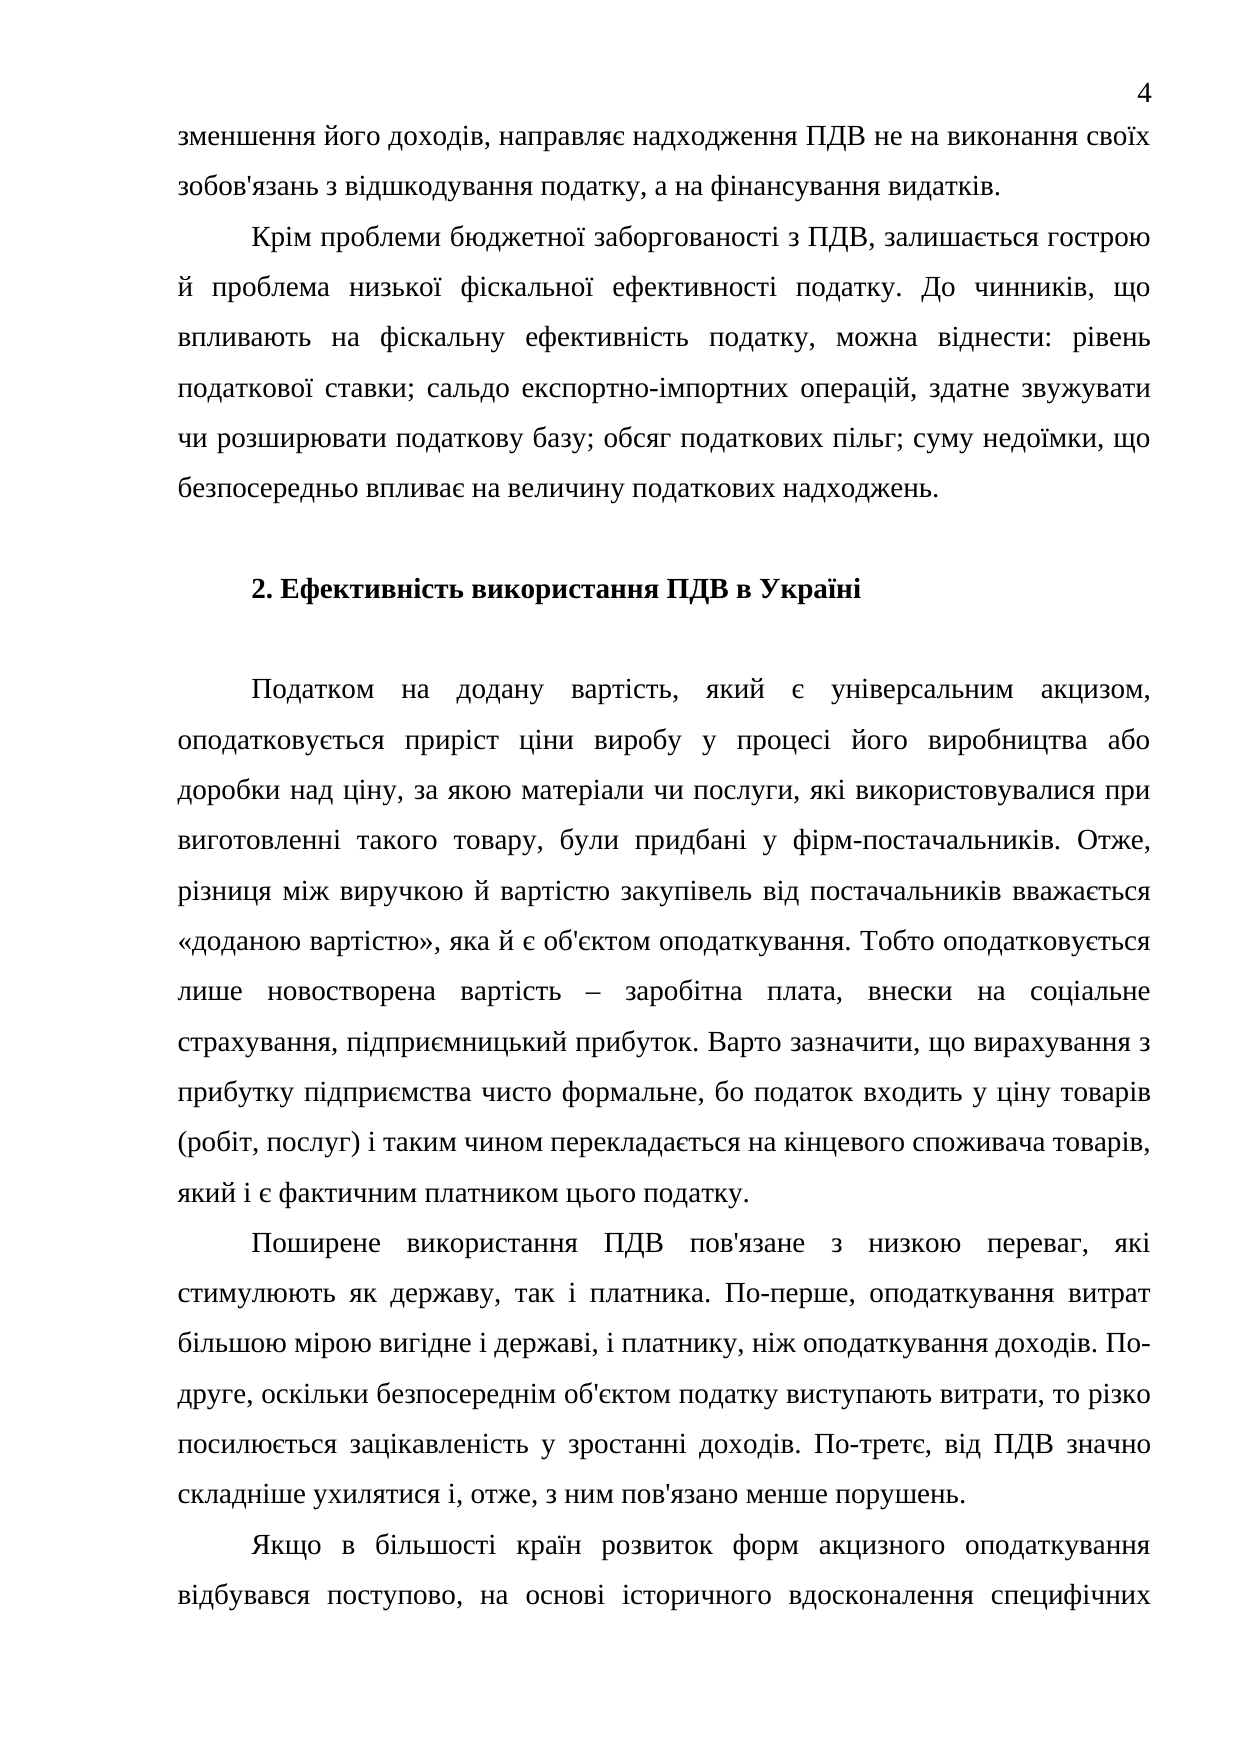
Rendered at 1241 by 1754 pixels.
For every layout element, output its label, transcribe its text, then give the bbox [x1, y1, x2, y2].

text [177, 1527, 1152, 1611]
text Податком на додану вартість, який є універсальним акцизом, оподатковується приріст ціни виробу у процесі його виробництва або доробки над ціну, за якою матеріали чи послуги, які використовувалися при виготовленні такого товару, були придбані у фірм-постачальників. Отже, різниця між виручкою й вартістю закупівель від постачальників вважається «доданою вартістю», яка й є об'єктом оподаткування. Тобто оподатковується лише новостворена вартість – заробітна плата, внески на соціальне страхування, підприємницький прибуток. Варто зазначити, що вирахування з прибутку підприємства чисто формальне, бо податок входить у ціну товарів (робіт, послуг) і таким чином перекладається на кінцевого споживача товарів, який і є фактичним платником цього податку. [177, 672, 1152, 1208]
text 2. Ефективність використання ПДВ в Україні [177, 571, 1152, 604]
text Поширене використання ПДВ пов'язане з низкою переваг, які стимулюють як державу, так і платника. По-перше, оподаткування витрат більшою мірою вигідне і державі, і платнику, ніж оподаткування доходів. По-друге, оскільки безпосереднім об'єктом податку виступають витрати, то різко посилюється зацікавленість у зростанні доходів. По-третє, від ПДВ значно складніше ухилятися і, отже, з ним пов'язано менше порушень. [177, 1225, 1152, 1510]
text Крім проблеми бюджетної заборгованості з ПДВ, залишається гострою й проблема низької фіскальної ефективності податку. До чинників, що впливають на фіскальну ефективність податку, можна віднести: рівень податкової ставки; сальдо експортно-імпортних операцій, здатне звужувати чи розширювати податкову базу; обсяг податкових пільг; суму недоїмки, що безпосередньо впливає на величину податкових надходжень. [177, 219, 1152, 504]
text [177, 118, 1152, 202]
